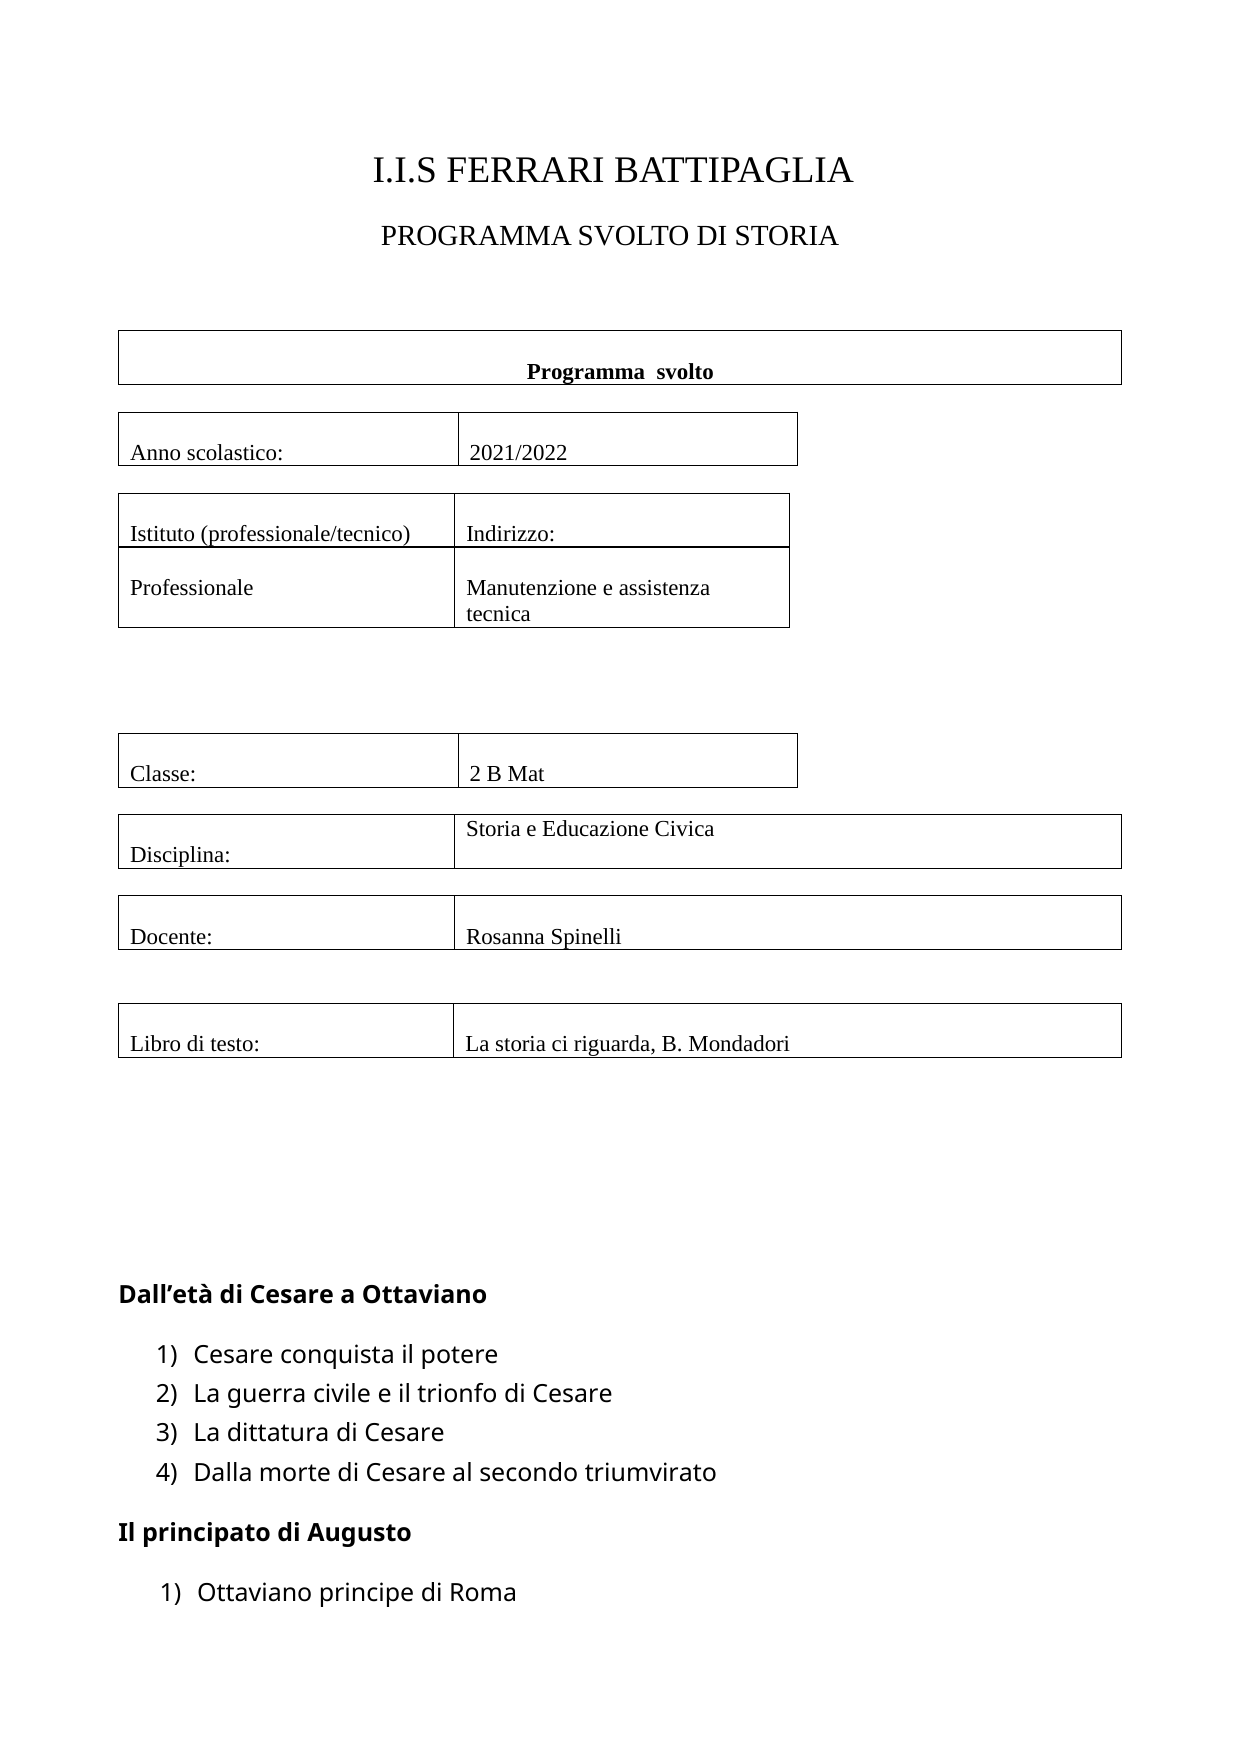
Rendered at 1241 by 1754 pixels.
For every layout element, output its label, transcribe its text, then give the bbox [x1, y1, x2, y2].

text Il principato di Augusto [118, 1514, 1122, 1548]
list Cesare conquista il potere [156, 1337, 1122, 1371]
table_header Rosanna Spinelli [455, 896, 1121, 949]
table_header 2021/2022 [459, 413, 797, 465]
table_cell Professionale [119, 548, 454, 627]
table_header Anno scolastico: [119, 413, 458, 465]
text Dall’età di Cesare a Ottaviano [118, 1277, 1122, 1311]
table_header Programma svolto [119, 331, 1121, 384]
text PROGRAMMA SVOLTO DI STORIA [118, 218, 1122, 252]
list La guerra civile e il trionfo di Cesare [156, 1376, 1122, 1410]
table_header Classe: [119, 734, 458, 787]
table_header 2 B Mat [459, 734, 797, 787]
table_header Libro di testo: [119, 1004, 453, 1057]
text I.I.S FERRARI BATTIPAGLIA [118, 148, 1122, 191]
table_header Istituto (professionale/tecnico) [119, 494, 454, 546]
list La dittatura di Cesare [156, 1415, 1122, 1449]
table_header Storia e Educazione Civica [455, 815, 1121, 868]
table_header Docente: [119, 896, 454, 949]
table_cell Manutenzione e assistenza tecnica [455, 548, 789, 627]
list Ottaviano principe di Roma [159, 1574, 1122, 1608]
table_header Disciplina: [119, 815, 454, 868]
table_header La storia ci riguarda, B. Mondadori [454, 1004, 1121, 1057]
list Dalla morte di Cesare al secondo triumvirato [156, 1454, 1122, 1488]
table_header Indirizzo: [455, 494, 789, 546]
